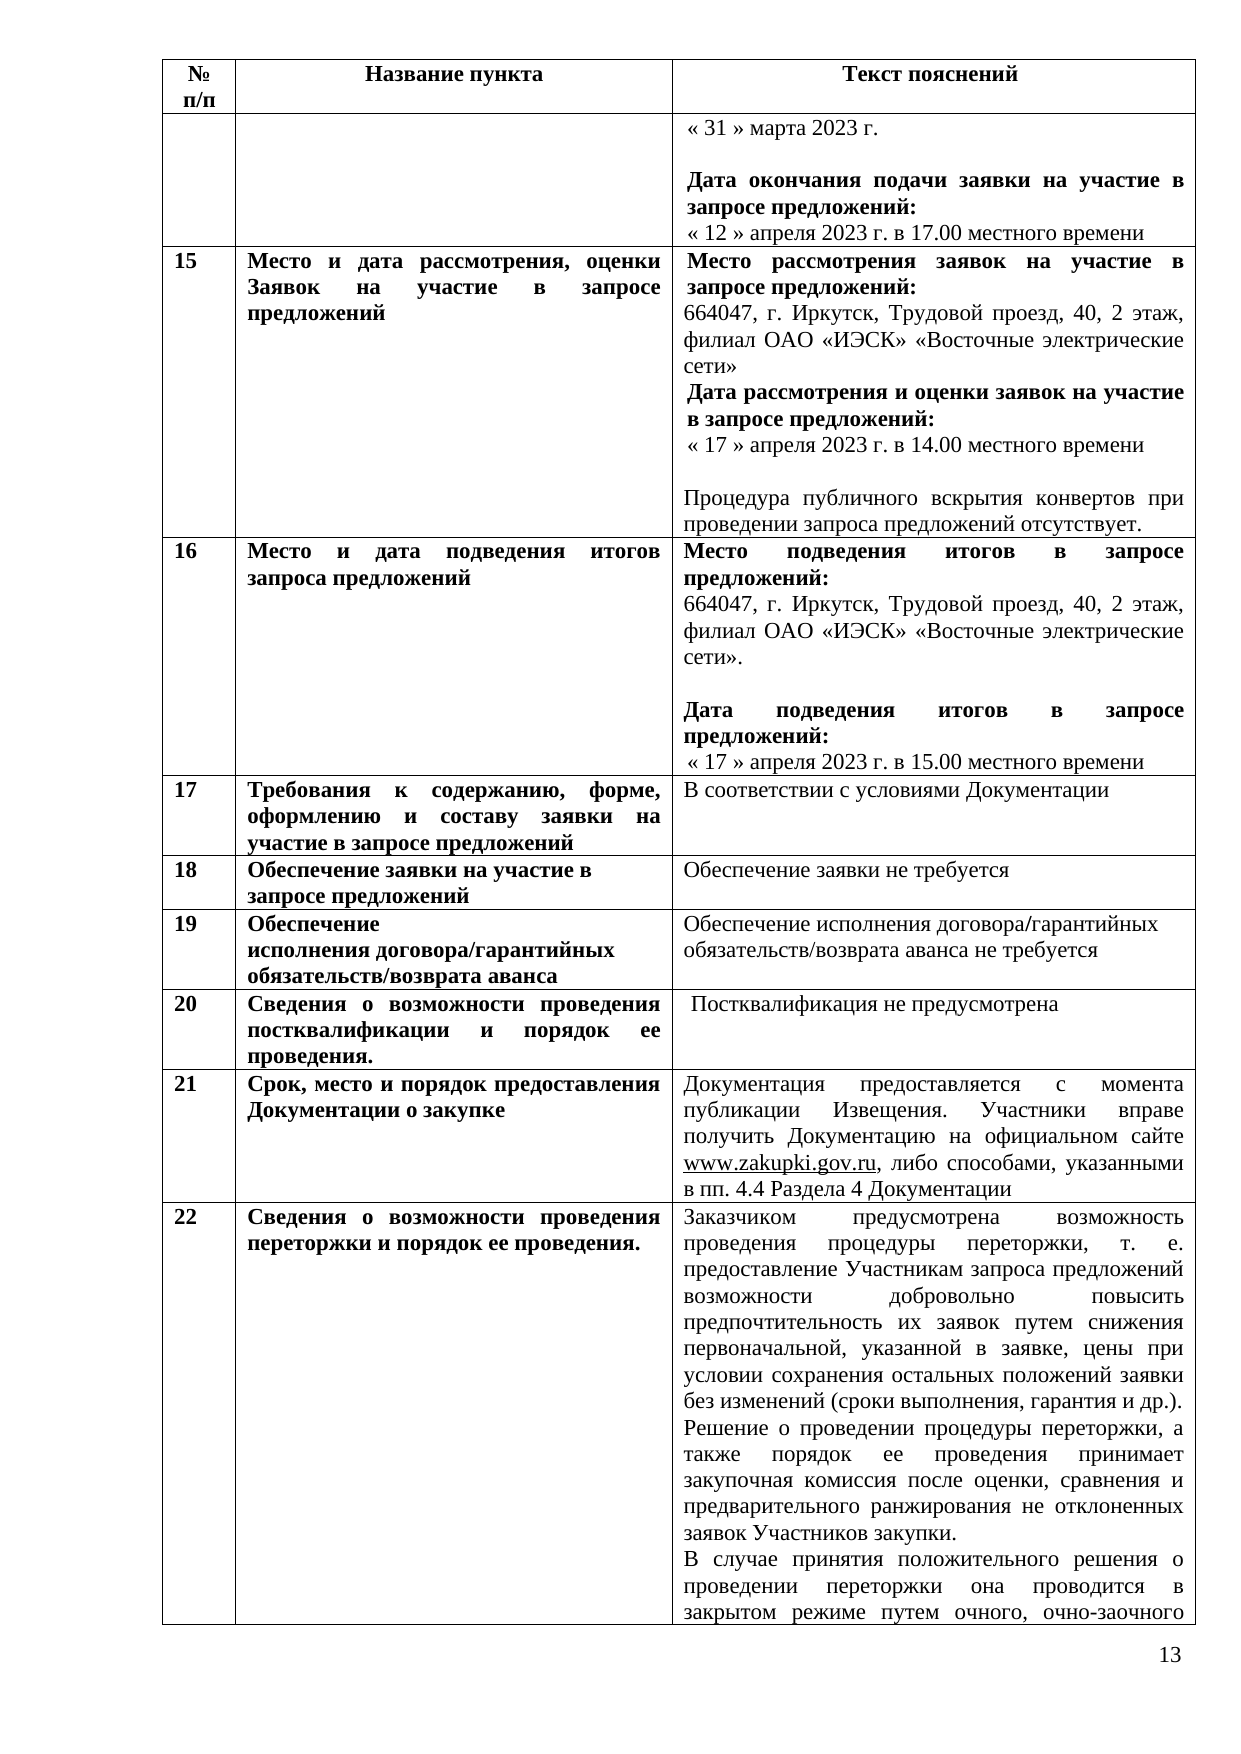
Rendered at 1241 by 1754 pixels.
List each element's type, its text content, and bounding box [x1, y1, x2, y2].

table_cell Место и дата рассмотрения, оценки Заявок на участие в запросе предложений [236, 247, 672, 537]
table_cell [673, 1203, 1195, 1624]
table_cell Обеспечение исполнения договора/гарантийных обязательств/возврата аванса [236, 910, 672, 989]
table_cell 22 [163, 1203, 235, 1624]
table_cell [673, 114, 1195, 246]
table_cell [236, 114, 672, 246]
table_cell Документация предоставляется с момента публикации Извещения. Участники вправе получить Документацию на официальном сайте www.zakupki.gov.ru, либо способами, указанными в пп. 4.4 Раздела 4 Документации [673, 1070, 1195, 1202]
table_cell В соответствии с условиями Документации [673, 776, 1195, 855]
table_cell 14 [163, 114, 235, 246]
table_header Название пункта [236, 60, 672, 113]
table_cell Обеспечение исполнения договора/гарантийных обязательств/возврата аванса не требуется [673, 910, 1195, 989]
table_cell 19 [163, 910, 235, 989]
table_cell Обеспечение заявки не требуется [673, 856, 1195, 909]
table_cell Требования к содержанию, форме, оформлению и составу заявки на участие в запросе предложений [236, 776, 672, 855]
table_header Текст пояснений [673, 60, 1195, 113]
table_cell Сведения о возможности проведения постквалификации и порядок ее проведения. [236, 990, 672, 1069]
table_cell 15 [163, 247, 235, 537]
table_cell 16 [163, 538, 235, 775]
table_cell 17 [163, 776, 235, 855]
table_cell Срок, место и порядок предоставления Документации о закупке [236, 1070, 672, 1202]
table_cell Место и дата подведения итогов запроса предложений [236, 538, 672, 775]
table_cell 21 [163, 1070, 235, 1202]
table_cell Место рассмотрения заявок на участие в запросе предложений: 664047, г. Иркутск, Трудовой проезд, 40, 2 этаж, филиал ОАО «ИЭСК» «Восточные электрические сети» Дата рассмотрения и оценки заявок на участие в запросе предложений: « 17 » апреля 2023 г. в 14.00 местного времени Процедура публичного вскрытия конвертов при проведении запроса предложений отсутствует. [673, 247, 1195, 537]
table_cell Место подведения итогов в запросе предложений: 664047, г. Иркутск, Трудовой проезд, 40, 2 этаж, филиал ОАО «ИЭСК» «Восточные электрические сети». Дата подведения итогов в запросе предложений: « 17 » апреля 2023 г. в 15.00 местного времени [673, 538, 1195, 775]
table_cell 20 [163, 990, 235, 1069]
table_header № п/п [163, 60, 235, 113]
table_cell Постквалификация не предусмотрена [673, 990, 1195, 1069]
table_cell 18 [163, 856, 235, 909]
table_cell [236, 1203, 672, 1624]
table_cell Обеспечение заявки на участие в запросе предложений [236, 856, 672, 909]
